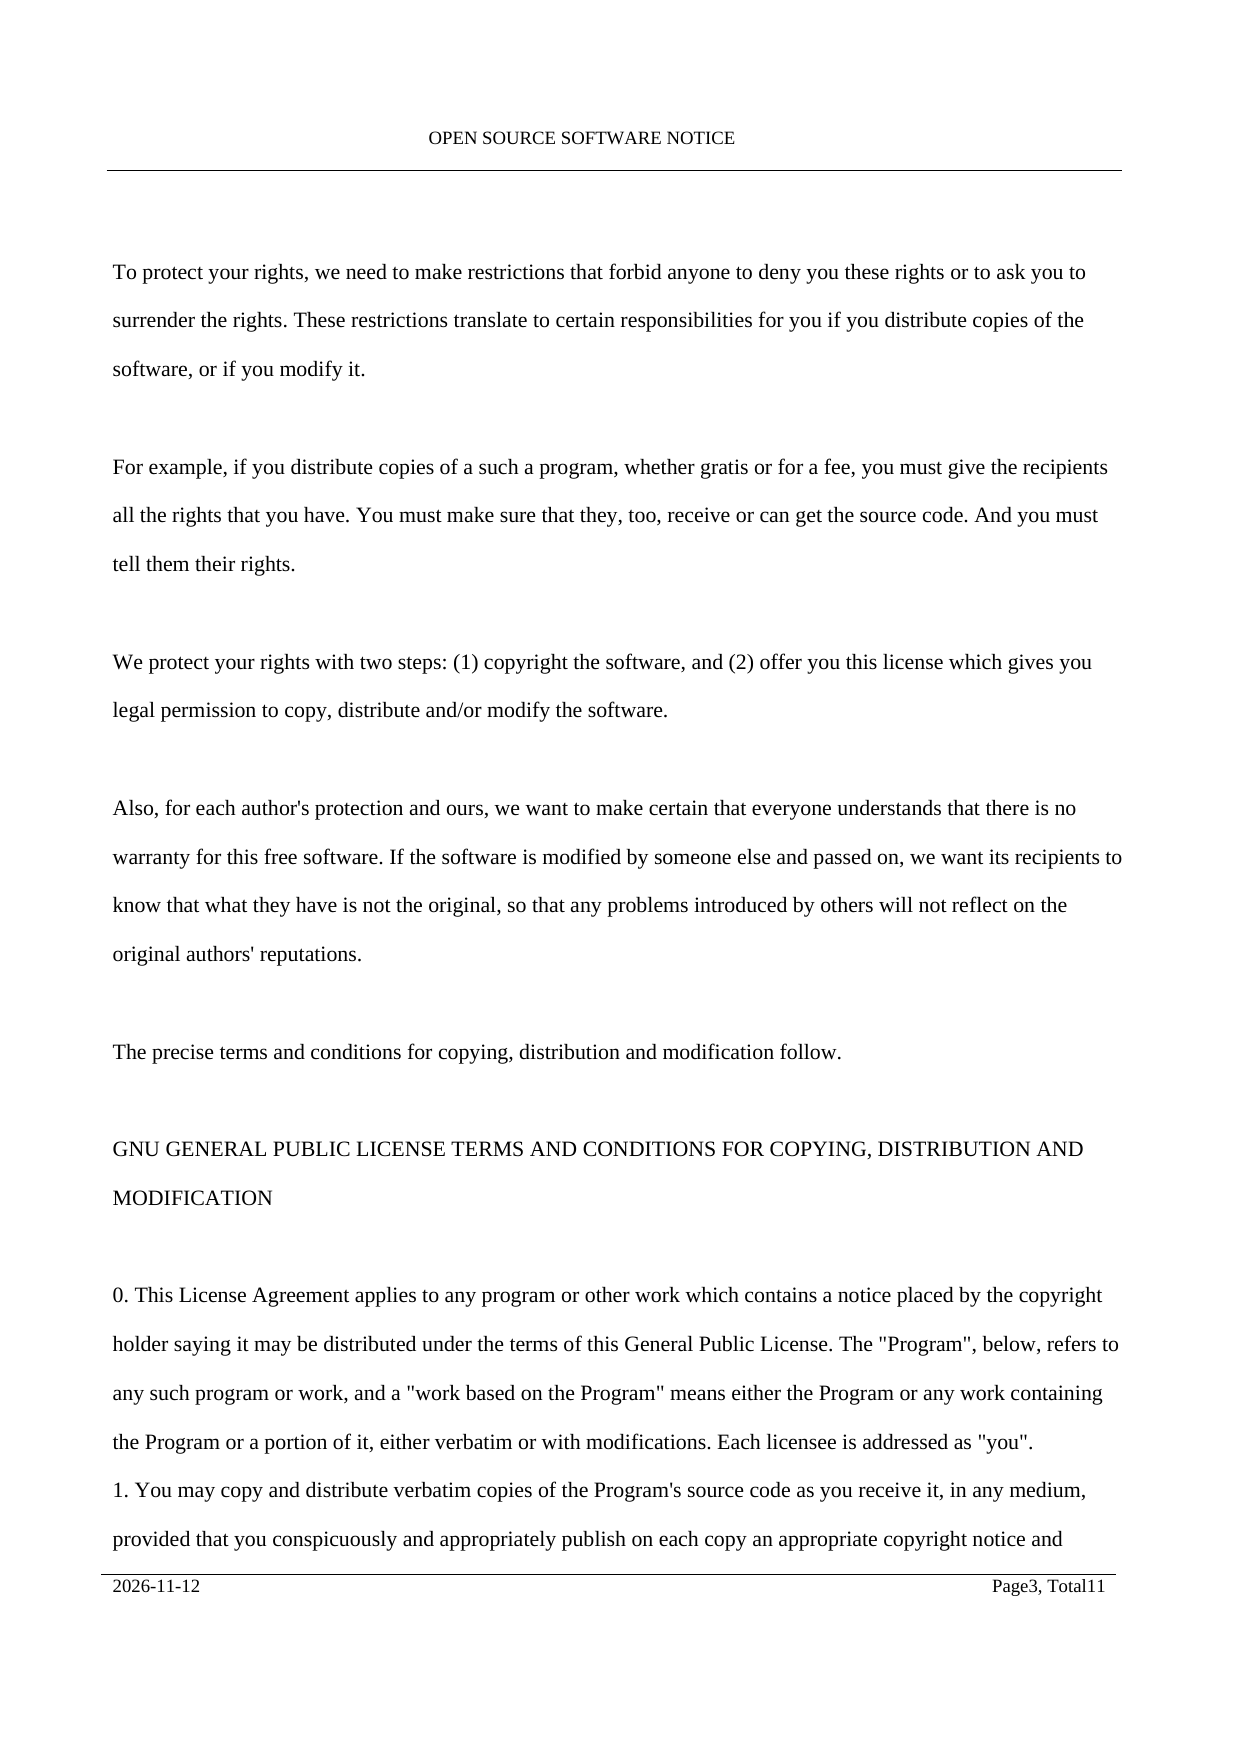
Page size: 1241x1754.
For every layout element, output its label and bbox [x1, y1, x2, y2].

text [112, 206, 1128, 1555]
